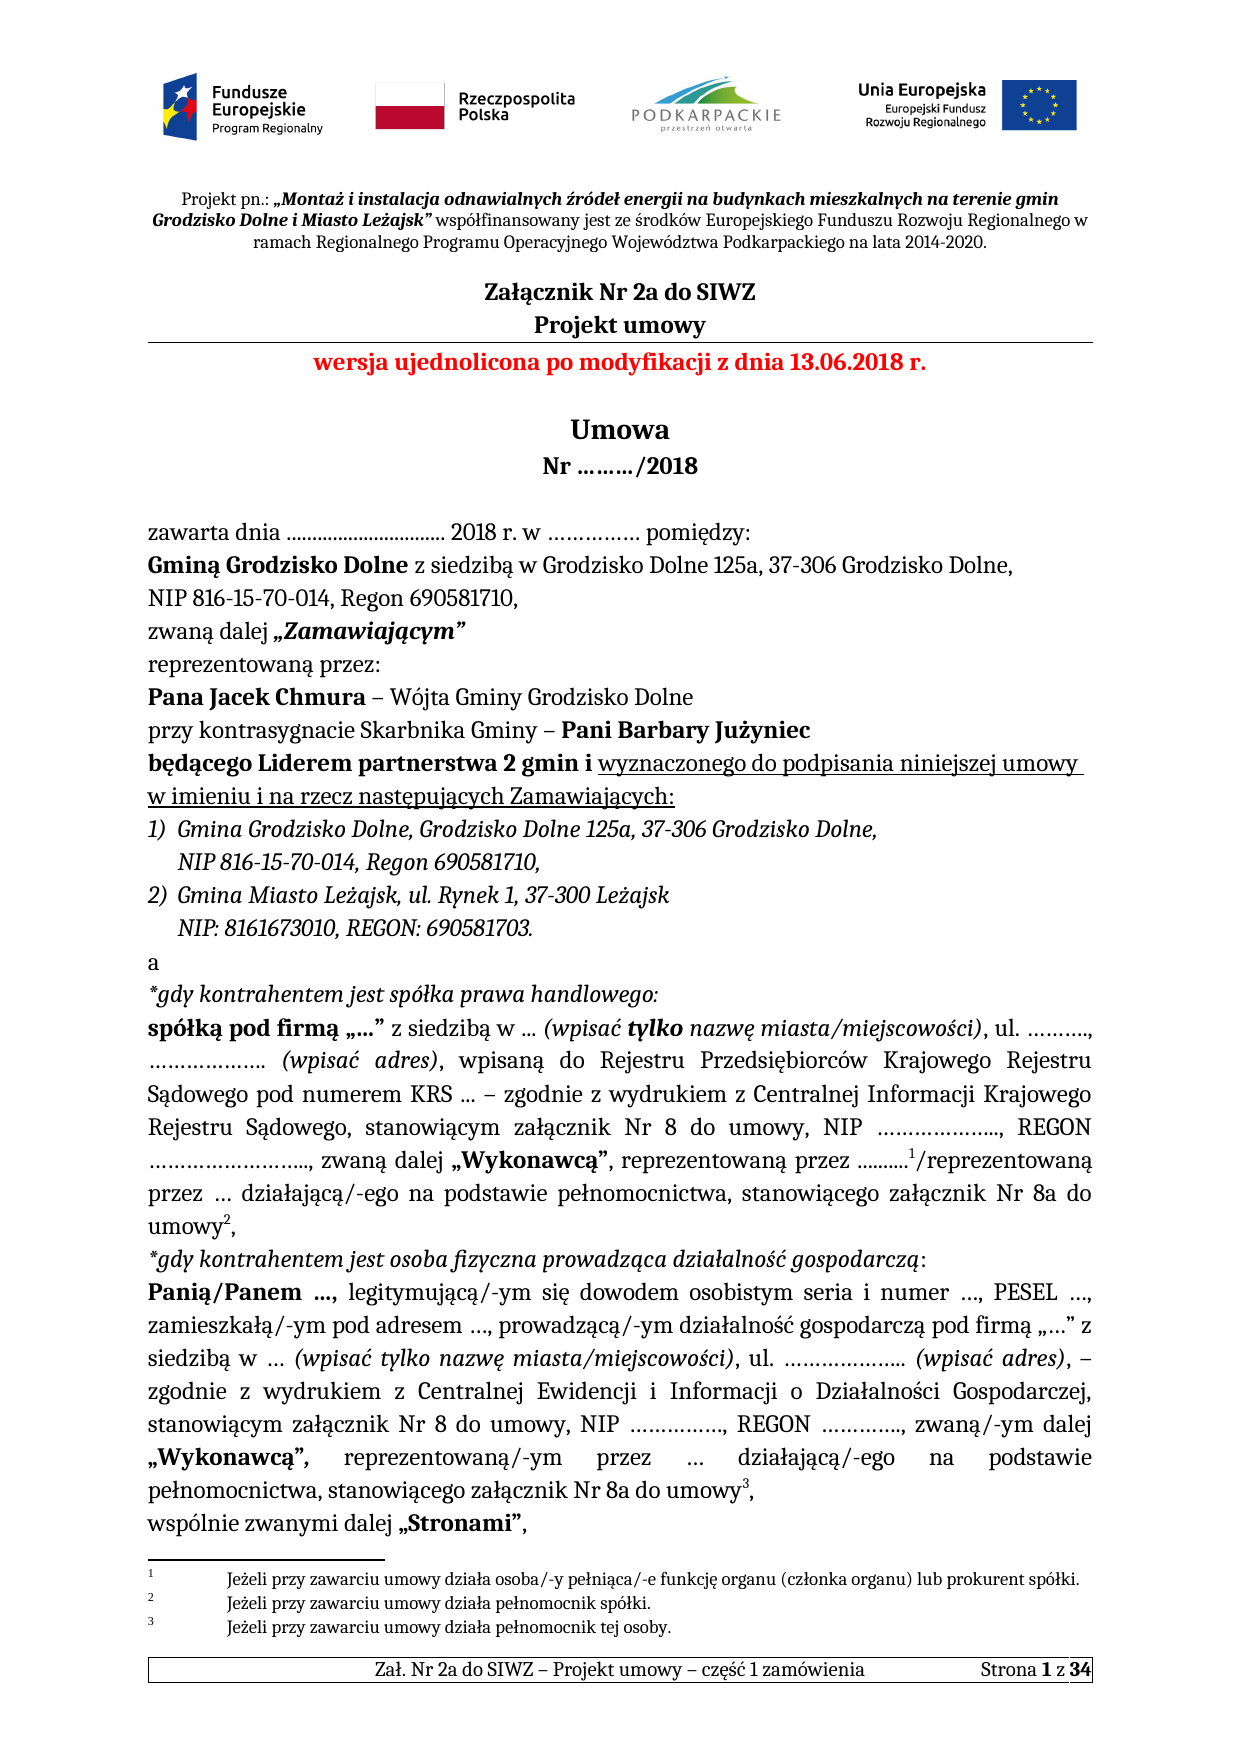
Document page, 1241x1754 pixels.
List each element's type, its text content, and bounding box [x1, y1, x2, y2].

text będącego Liderem partnerstwa 2 gmin i wyznaczonego do podpisania niniejszej umowy w imieniu i na rzecz następujących Zamawiających: [148, 749, 1093, 811]
text reprezentowaną przez: [148, 650, 1093, 679]
text *gdy kontrahentem jest osoba fizyczna prowadząca działalność gospodarczą: [148, 1244, 1093, 1273]
list Gmina Grodzisko Dolne, Grodzisko Dolne 125a, 37-306 Grodzisko Dolne, [148, 815, 1093, 844]
list Gmina Miasto Leżajsk, ul. Rynek 1, 37-300 Leżajsk [148, 881, 1093, 910]
text wersja ujednolicona po modyfikacji z dnia 13.06.2018 r. [148, 347, 1093, 376]
picture [842, 62, 1094, 147]
text Pana Jacek Chmura – Wójta Gminy Grodzisko Dolne [148, 683, 1093, 712]
text Projekt umowy [148, 311, 1093, 342]
text Gminą Grodzisko Dolne z siedzibą w Grodzisko Dolne 125a, 37-306 Grodzisko Dolne, [148, 551, 1093, 580]
text a [148, 947, 1093, 976]
text zawarta dnia ............................... 2018 r. w …………… pomiędzy: [148, 518, 1093, 547]
picture [147, 56, 339, 157]
text wspólnie zwanymi dalej „Stronami”, [148, 1509, 1093, 1537]
text Nr ………/2018 [148, 452, 1093, 481]
picture [360, 67, 590, 145]
list NIP: 8161673010, REGON: 690581703. [177, 914, 1093, 943]
text przy kontrasygnacie Skarbnika Gminy – Pani Barbary Jużyniec [148, 716, 1093, 745]
text Umowa [148, 413, 1093, 447]
text NIP 816-15-70-014, Regon 690581710, [148, 584, 1093, 613]
text Panią/Panem …, legitymującą/-ym się dowodem osobistym seria i numer …, PESEL …, zamieszkałą/-ym pod adresem …, prowadzącą/-ym działalność gospodarczą pod firmą „…” z siedzibą w … (wpisać tylko nazwę miasta/miejscowości), ul. ……………….. (wpisać adres), – zgodnie z wydrukiem z Centralnej Ewidencji i Informacji o Działalności Gospodarczej, stanowiącym załącznik Nr 8 do umowy, NIP ……………, REGON …………., zwaną/-ym dalej „Wykonawcą”, reprezentowaną/-ym przez … działającą/-ego na podstawie pełnomocnictwa, stanowiącego załącznik Nr 8a do umowy, [148, 1278, 1093, 1504]
list NIP 816-15-70-014, Regon 690581710, [177, 848, 1093, 877]
text *gdy kontrahentem jest spółka prawa handlowego: [148, 980, 1093, 1009]
text zwaną dalej „Zamawiającym” [148, 617, 1093, 646]
picture [612, 56, 800, 152]
text Załącznik Nr 2a do SIWZ [148, 278, 1093, 307]
text spółką pod firmą „…” z siedzibą w ... (wpisać tylko nazwę miasta/miejscowości), ul. ………., ………………. (wpisać adres), wpisaną do Rejestru Przedsiębiorców Krajowego Rejestru Sądowego pod numerem KRS ... – zgodnie z wydrukiem z Centralnej Informacji Krajowego Rejestru Sądowego, stanowiącym załącznik Nr 8 do umowy, NIP ……………….., REGON …………………….., zwaną dalej „Wykonawcą”, reprezentowaną przez ........../reprezentowaną przez … działającą/-ego na podstawie pełnomocnictwa, stanowiącego załącznik Nr 8a do umowy, [148, 1013, 1093, 1240]
